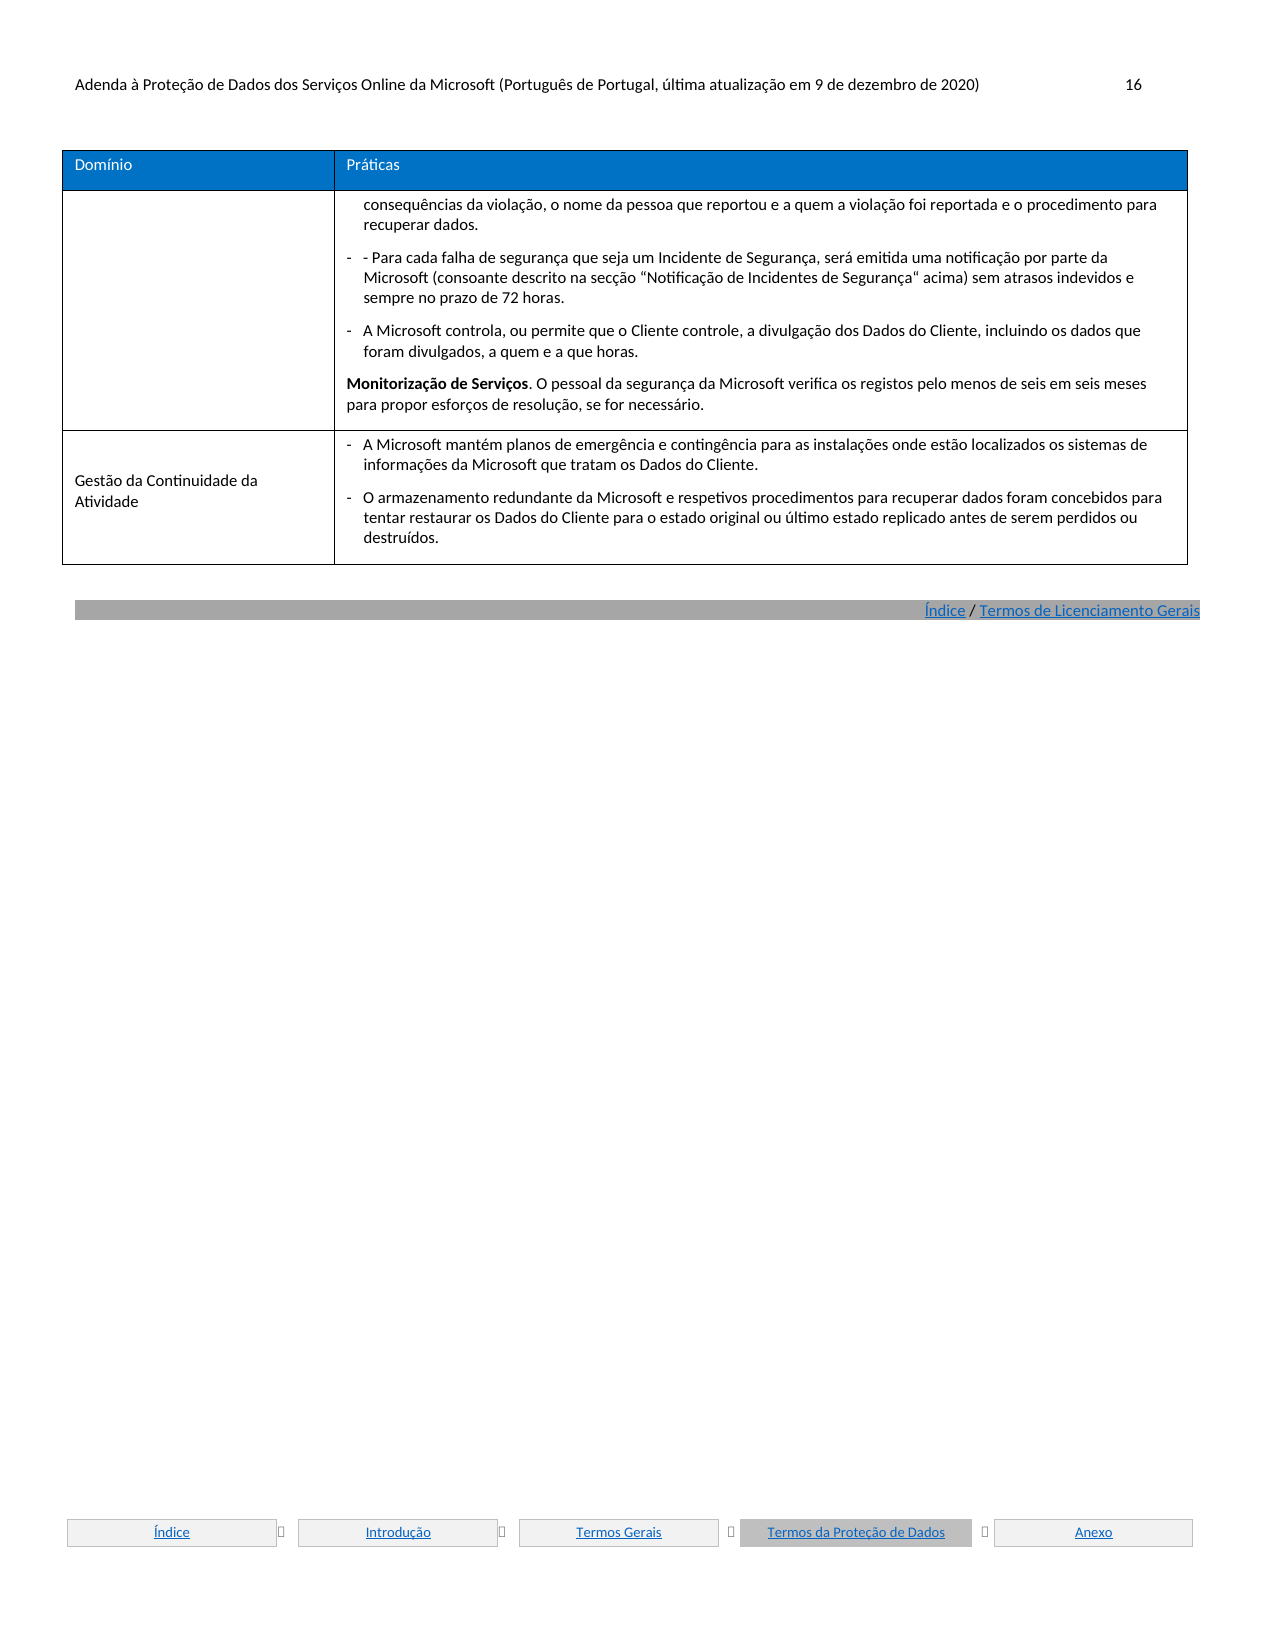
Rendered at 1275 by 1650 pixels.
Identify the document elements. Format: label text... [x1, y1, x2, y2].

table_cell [335, 191, 1187, 430]
table_header Domínio [63, 151, 334, 190]
table_header Práticas [335, 151, 1187, 190]
table_cell Gestão da Continuidade da Atividade [63, 431, 334, 563]
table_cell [63, 191, 334, 430]
list Índice / Termos de Licenciamento Gerais [75, 600, 1200, 620]
table_cell - A Microsoft mantém planos de emergência e contingência para as instalações onde estão localizados os sistemas de informações da Microsoft que tratam os Dados do Cliente. - O armazenamento redundante da Microsoft e respetivos procedimentos para recuperar dados foram concebidos para tentar restaurar os Dados do Cliente para o estado original ou último estado replicado antes de serem perdidos ou destruídos. [335, 431, 1187, 563]
